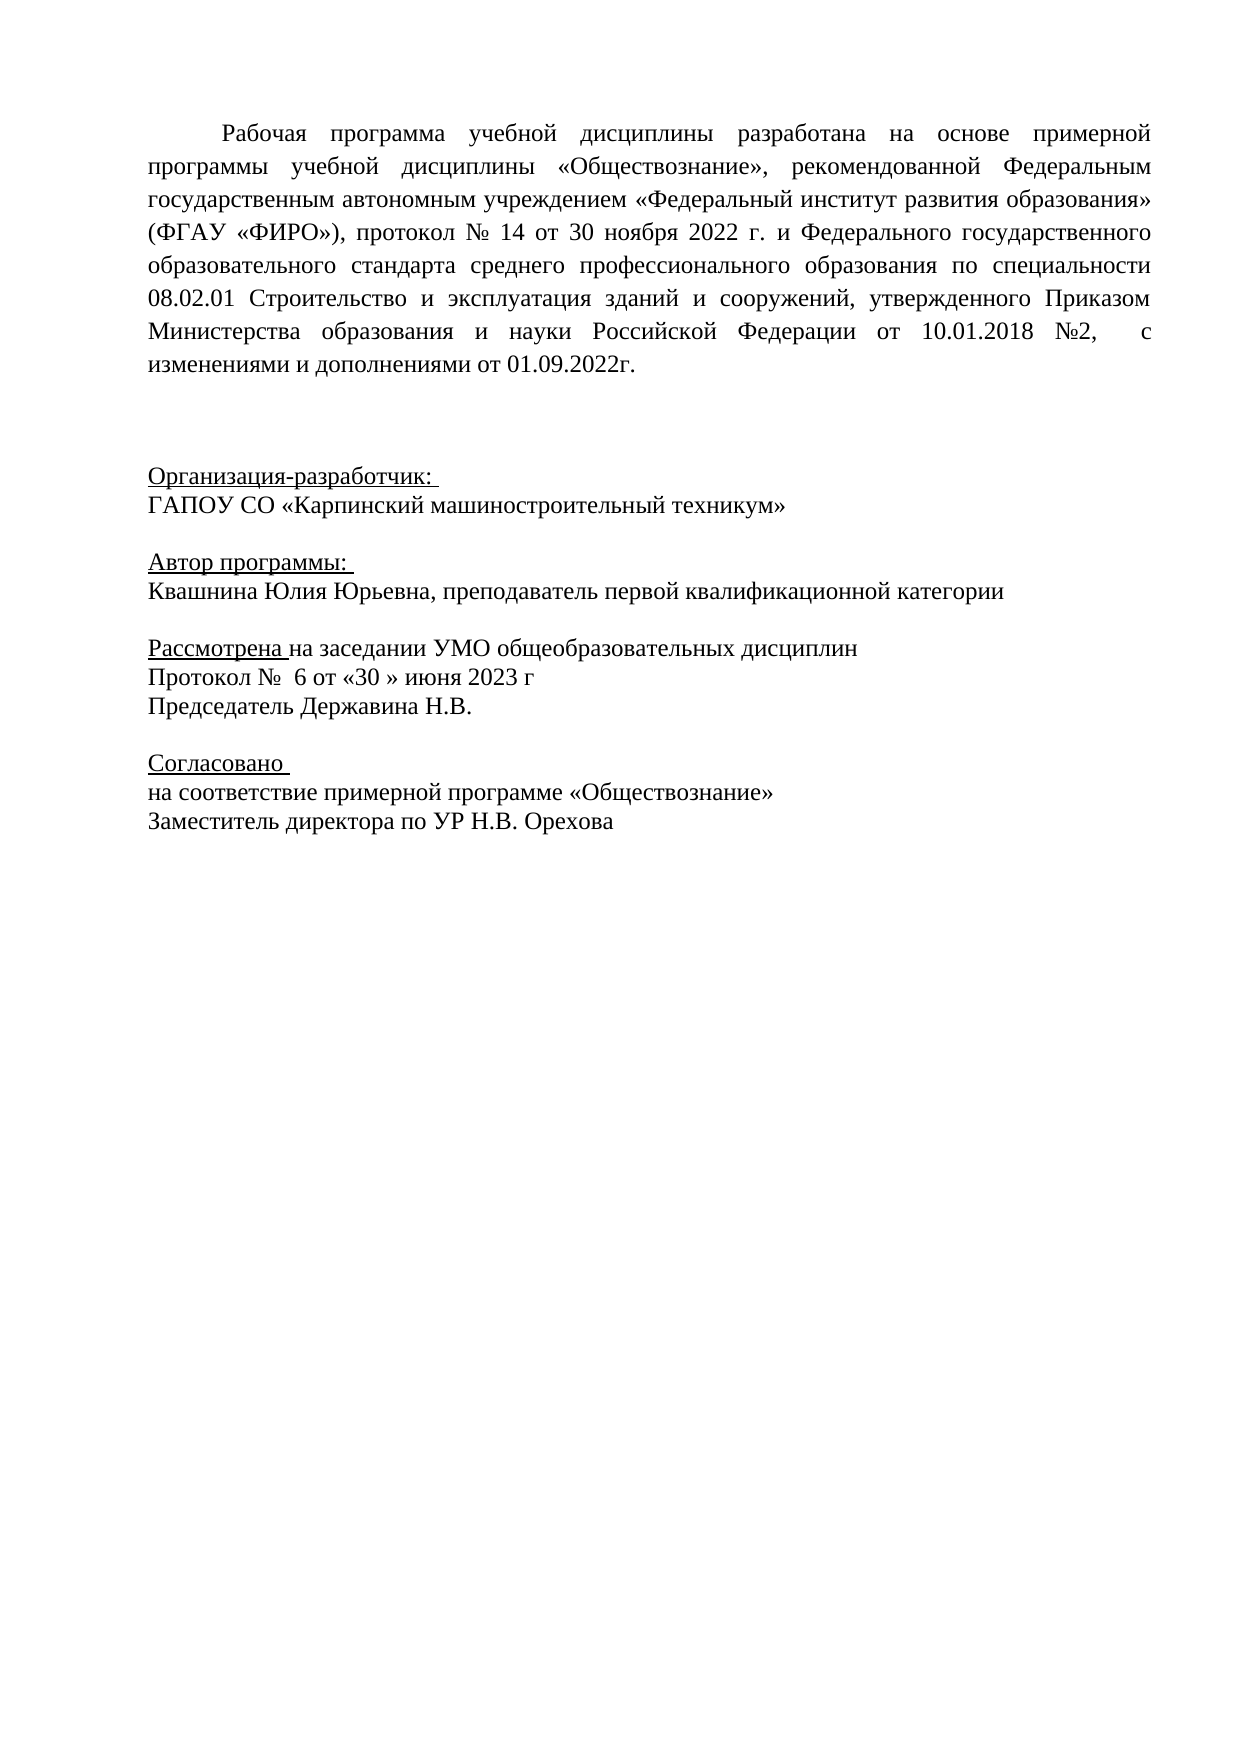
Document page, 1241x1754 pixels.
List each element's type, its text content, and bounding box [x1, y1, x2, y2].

text Автор программы: [148, 547, 1152, 576]
text ГАПОУ СО «Карпинский машиностроительный техникум» [148, 490, 1152, 518]
text Квашнина Юлия Юрьевна, преподаватель первой квалификационной категории [148, 576, 1152, 605]
text Председатель Державина Н.В. [148, 691, 1152, 720]
text Согласовано [148, 748, 1152, 777]
text Протокол № 6 от «30 » июня 2023 г [148, 662, 1152, 691]
text Рабочая программа учебной дисциплины разработана на основе примерной программы учебной дисциплины «Обществознание», рекомендованной Федеральным государственным автономным учреждением «Федеральный институт развития образования» (ФГАУ «ФИРО»), протокол № 14 от 30 ноября 2022 г. и Федерального государственного образовательного стандарта среднего профессионального образования по специальности 08.02.01 Строительство и эксплуатация зданий и сооружений, утвержденного Приказом Министерства образования и науки Российской Федерации от 10.01.2018 №2, с изменениями и дополнениями от 01.09.2022г. [148, 118, 1152, 378]
text Рассмотрена на заседании УМО общеобразовательных дисциплин [148, 633, 1152, 662]
text Заместитель директора по УР Н.В. Орехова [148, 806, 1152, 835]
text на соответствие примерной программе «Обществознание» [148, 777, 1152, 806]
text Организация-разработчик: [148, 461, 1152, 490]
